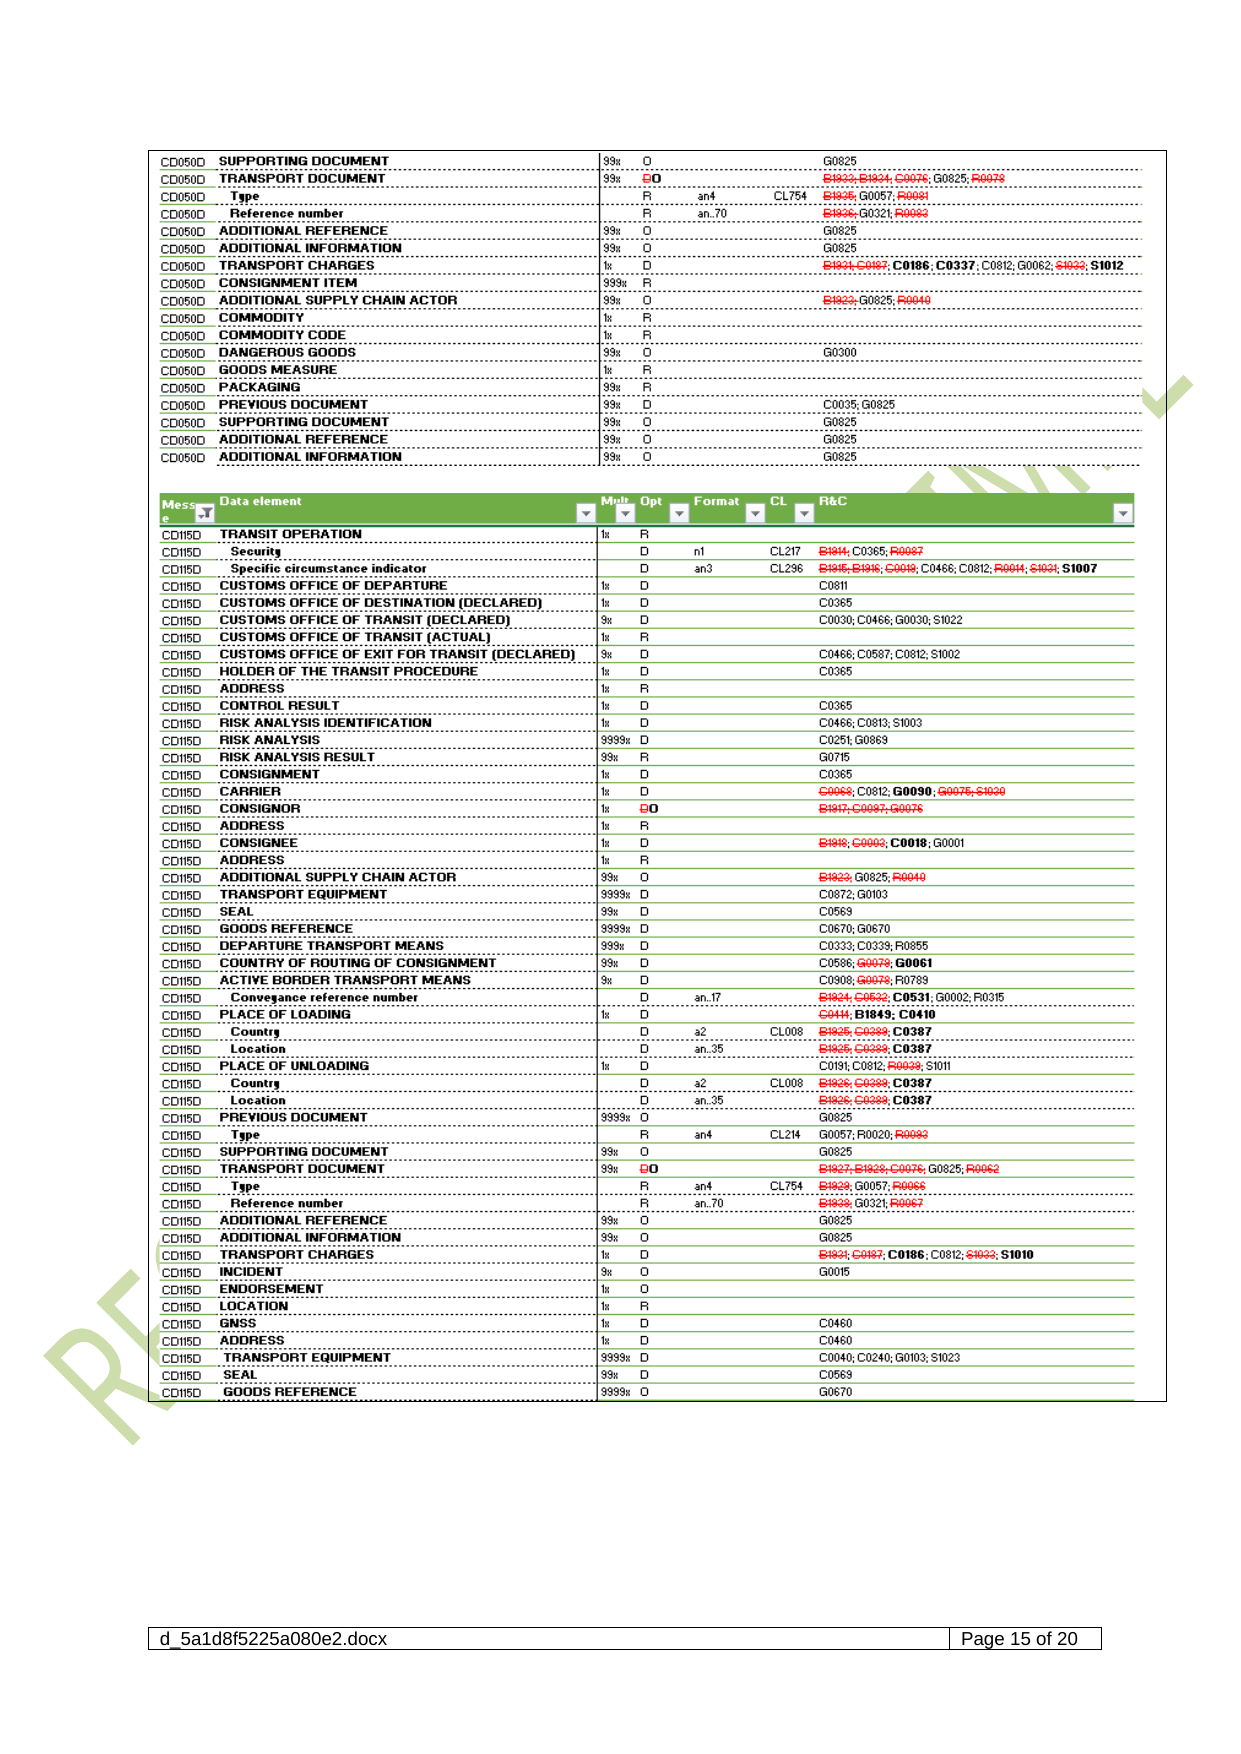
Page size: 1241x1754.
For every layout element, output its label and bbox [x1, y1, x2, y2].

table_header [149, 151, 1166, 1401]
picture [159, 153, 1143, 466]
picture [159, 493, 1135, 1401]
